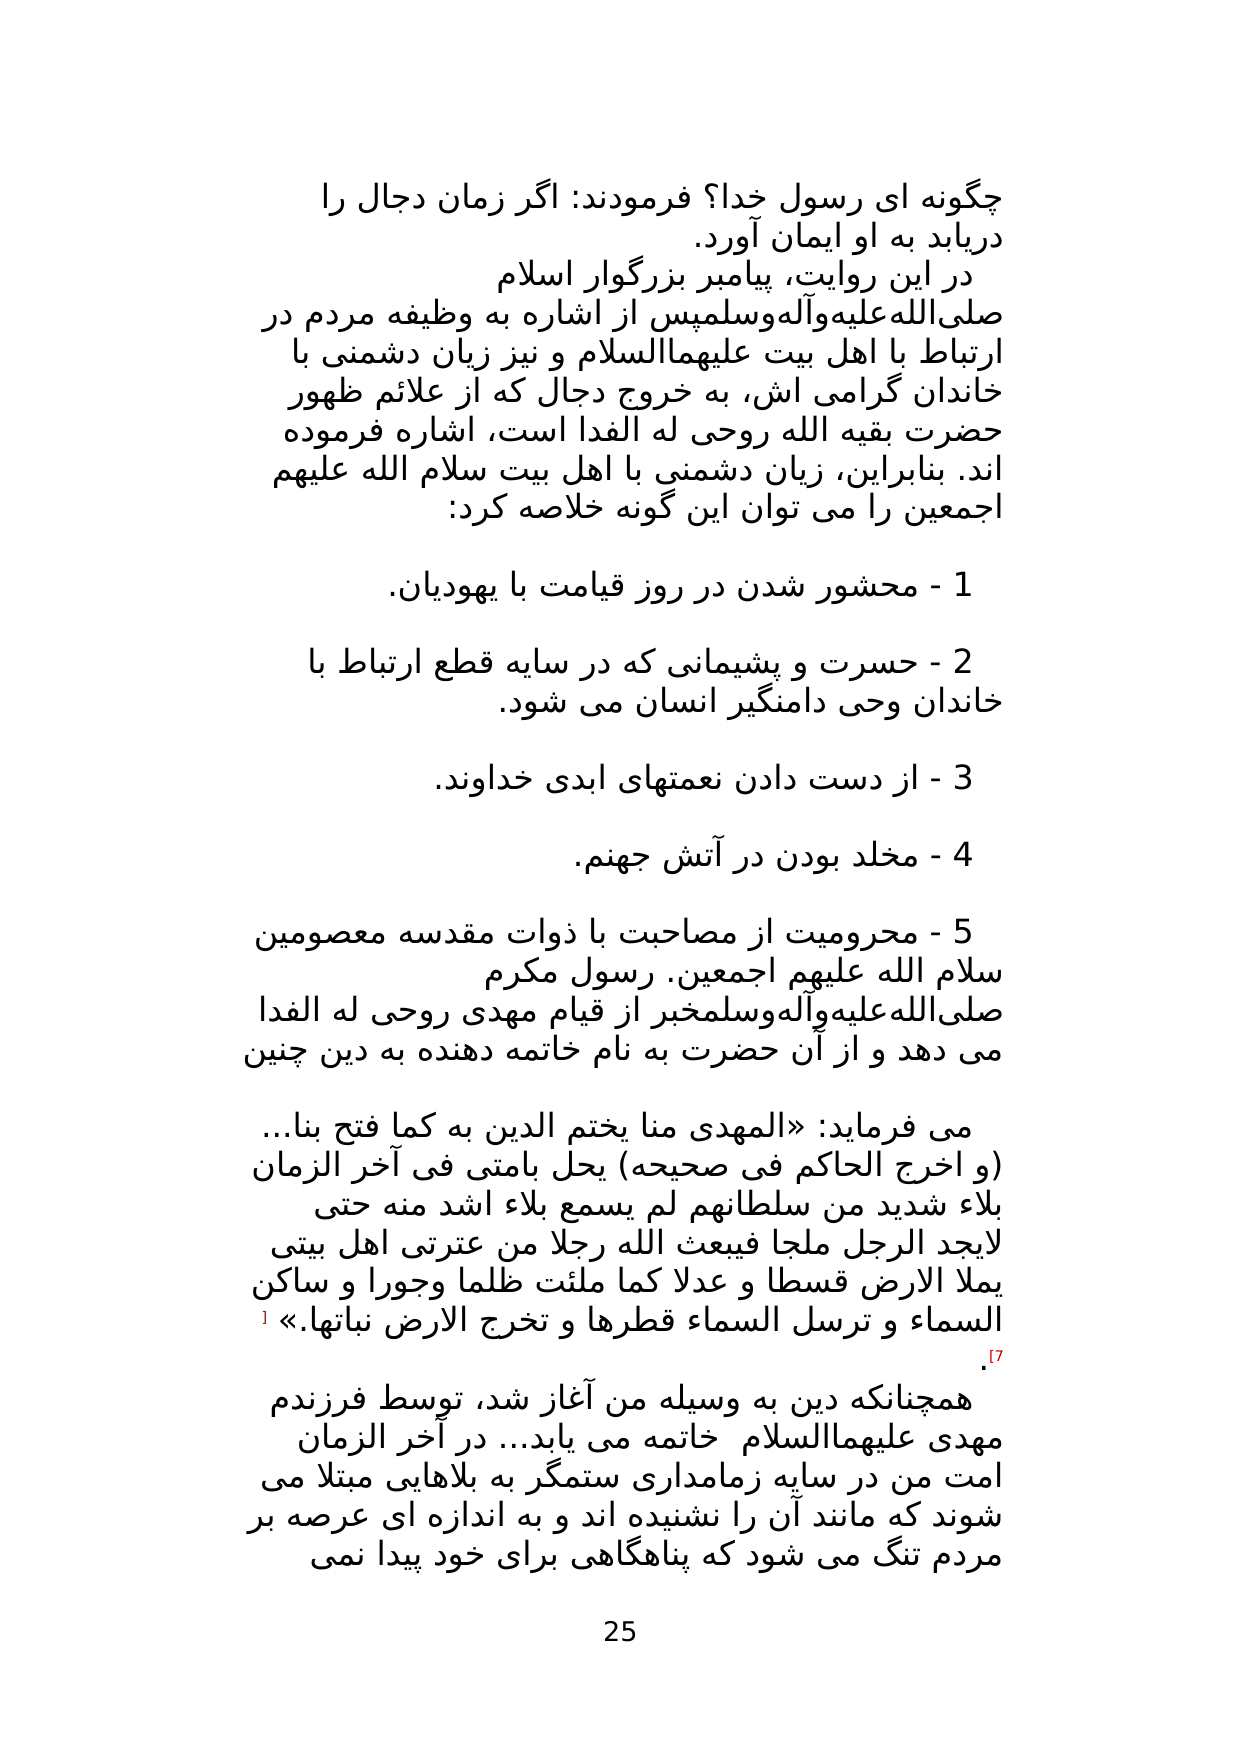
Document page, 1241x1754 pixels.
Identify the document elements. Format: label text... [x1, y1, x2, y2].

text 3 - از دست دادن نعمتهای ابدی خداوند. [236, 758, 1004, 797]
text می فرماید: «المهدی منا یختم الدین به کما فتح بنا... (و اخرج الحاکم فی صحیحه) یحل بامتی فی آخر الزمان بلاء شدید من سلطانهم لم یسمع بلاء اشد منه حتی لایجد الرجل ملجا فیبعث الله رجلا من عترتی اهل بیتی یملا الارض قسطا و عدلا کما ملئت ظلما وجورا و ساکن السماء و ترسل السماء قطرها و تخرج الارض نباتها.» [7]. [236, 1107, 1004, 1378]
text 4 - مخلد بودن در آتش جهنم. [236, 836, 1004, 874]
text در این روایت، پیامبر بزرگوار اسلام صلى‌الله‌عليه‌وآله‌وسلمپس از اشاره به وظیفه مردم در ارتباط با اهل بیت عليهما‌السلام و نیز زیان دشمنی با خاندان گرامی اش، به خروج دجال که از علائم ظهور حضرت بقیه الله روحی له الفدا است، اشاره فرموده اند. بنابراین، زیان دشمنی با اهل بیت سلام الله علیهم اجمعین را می توان این گونه خلاصه کرد: [236, 255, 1004, 527]
text 2 - حسرت و پشیمانی که در سایه قطع ارتباط با خاندان وحی دامنگیر انسان می شود. [236, 642, 1004, 720]
text 5 - محرومیت از مصاحبت با ذوات مقدسه معصومین سلام الله علیهم اجمعین. رسول مکرم صلى‌الله‌عليه‌وآله‌وسلمخبر از قیام مهدی روحی له الفدا می دهد و از آن حضرت به نام خاتمه دهنده به دین چنین [236, 913, 1004, 1068]
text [236, 177, 1004, 255]
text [236, 1378, 1004, 1573]
text 1 - محشور شدن در روز قیامت با یهودیان. [236, 565, 1004, 604]
